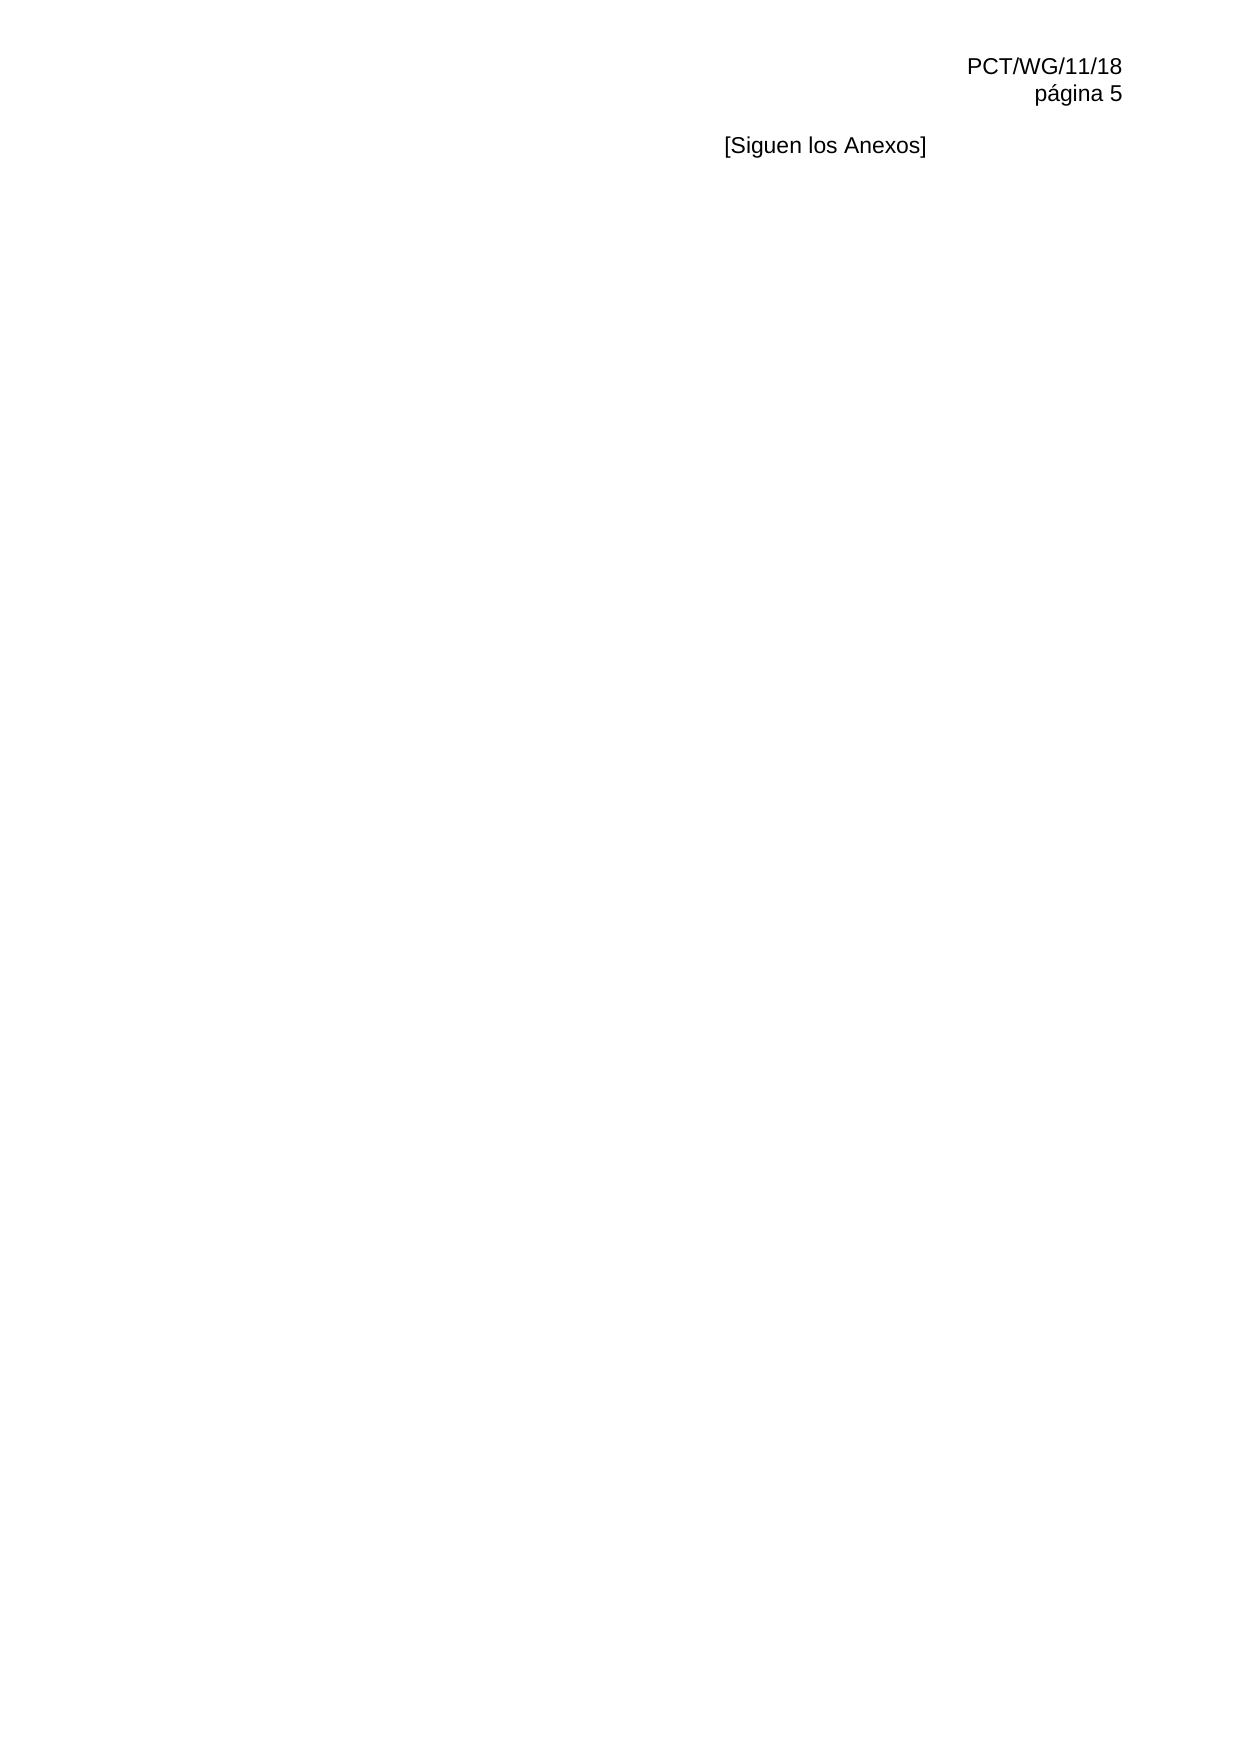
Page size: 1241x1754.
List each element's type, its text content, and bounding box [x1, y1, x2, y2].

text [Siguen los Anexos] [724, 132, 1122, 158]
